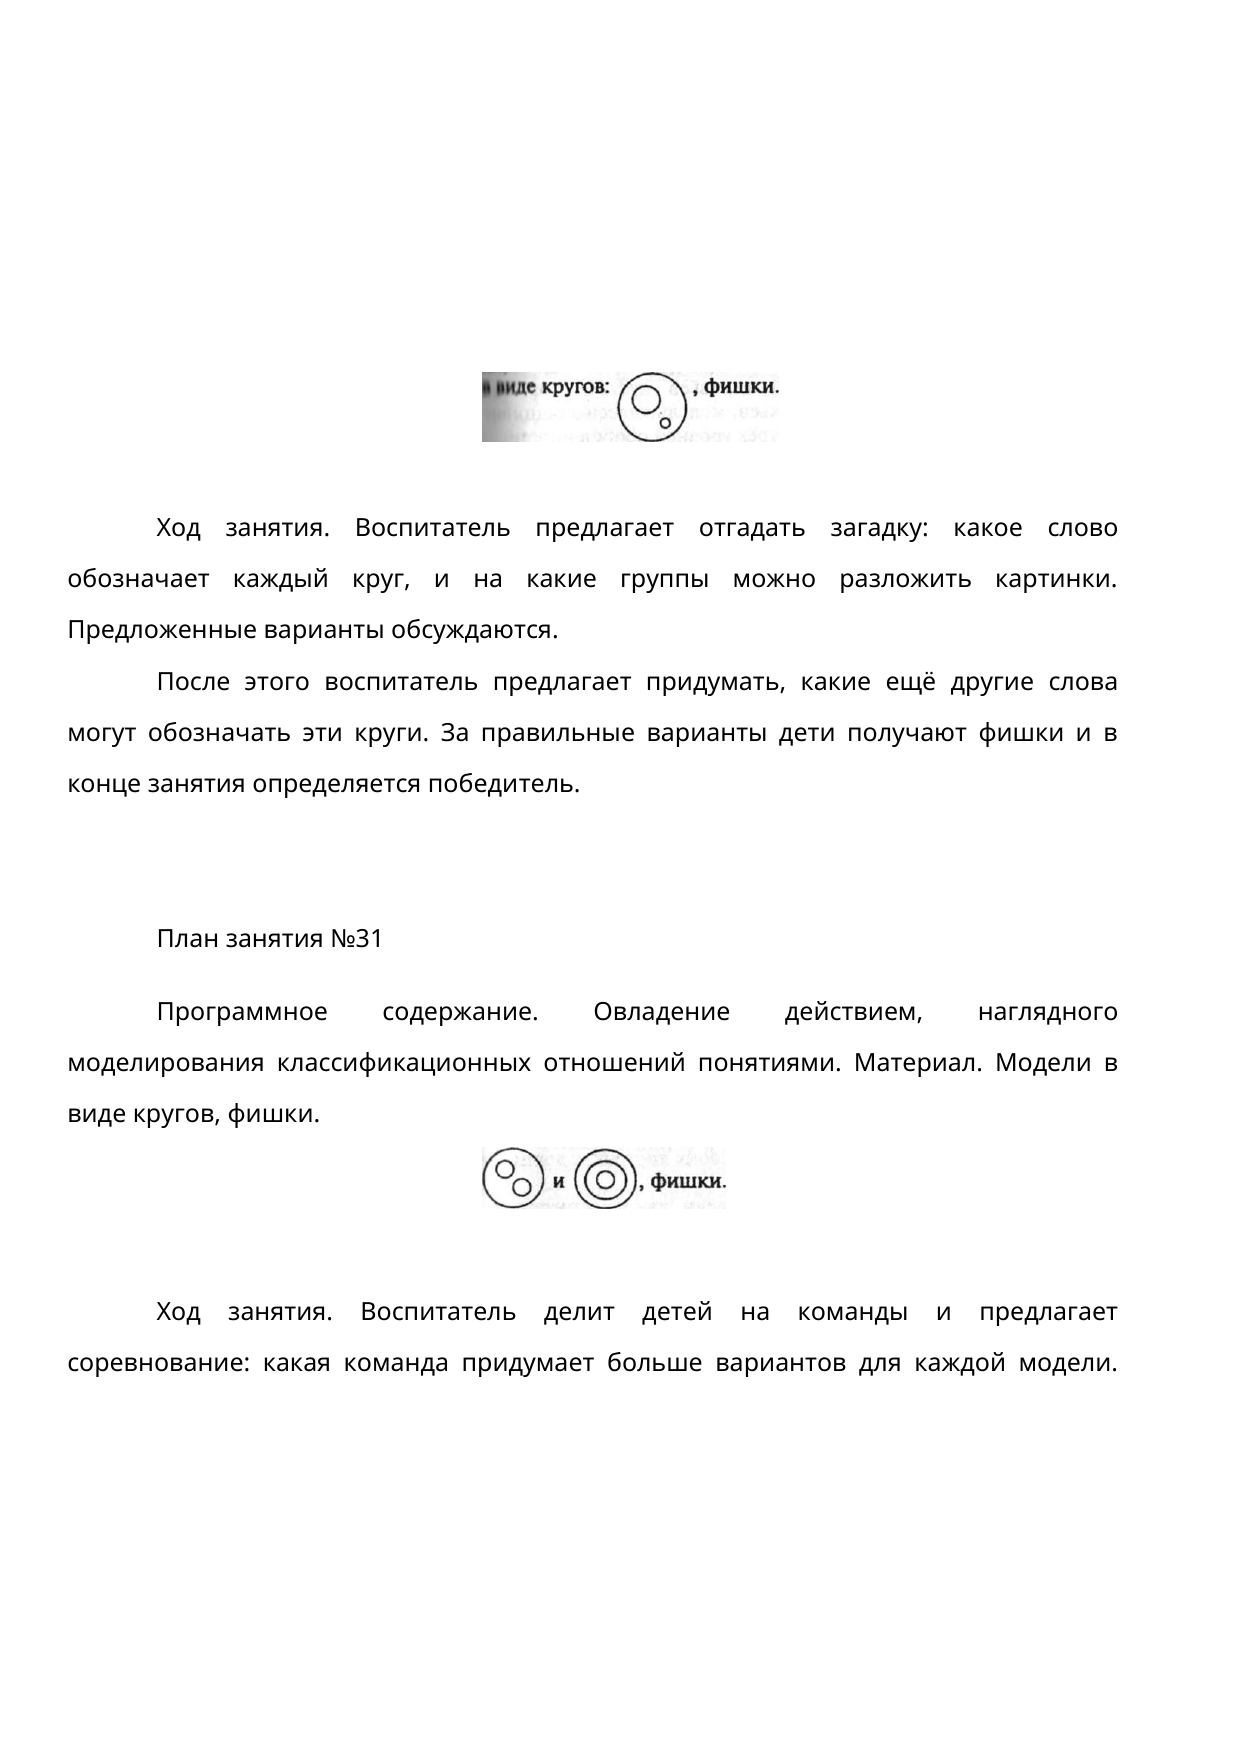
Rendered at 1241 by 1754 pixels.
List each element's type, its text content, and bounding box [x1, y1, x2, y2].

text План занятия №31 [67, 920, 1119, 954]
text Ход занятия. Воспитатель предлагает отгадать загадку: какое слово обозначает каждый круг, и на какие группы можно разложить картинки. Предложенные варианты обсуждаются. [67, 510, 1119, 646]
text После этого воспитатель предлагает придумать, какие ещё другие слова могут обозначать эти круги. За правильные варианты дети получают фишки и в конце занятия определяется победитель. [67, 663, 1119, 799]
text Программное содержание. Овладение действием, наглядного моделирования классификационных отношений понятиями. Материал. Модели в виде кругов, фишки. [67, 994, 1119, 1130]
picture [482, 372, 779, 442]
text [67, 1294, 1119, 1379]
picture [482, 1147, 726, 1209]
